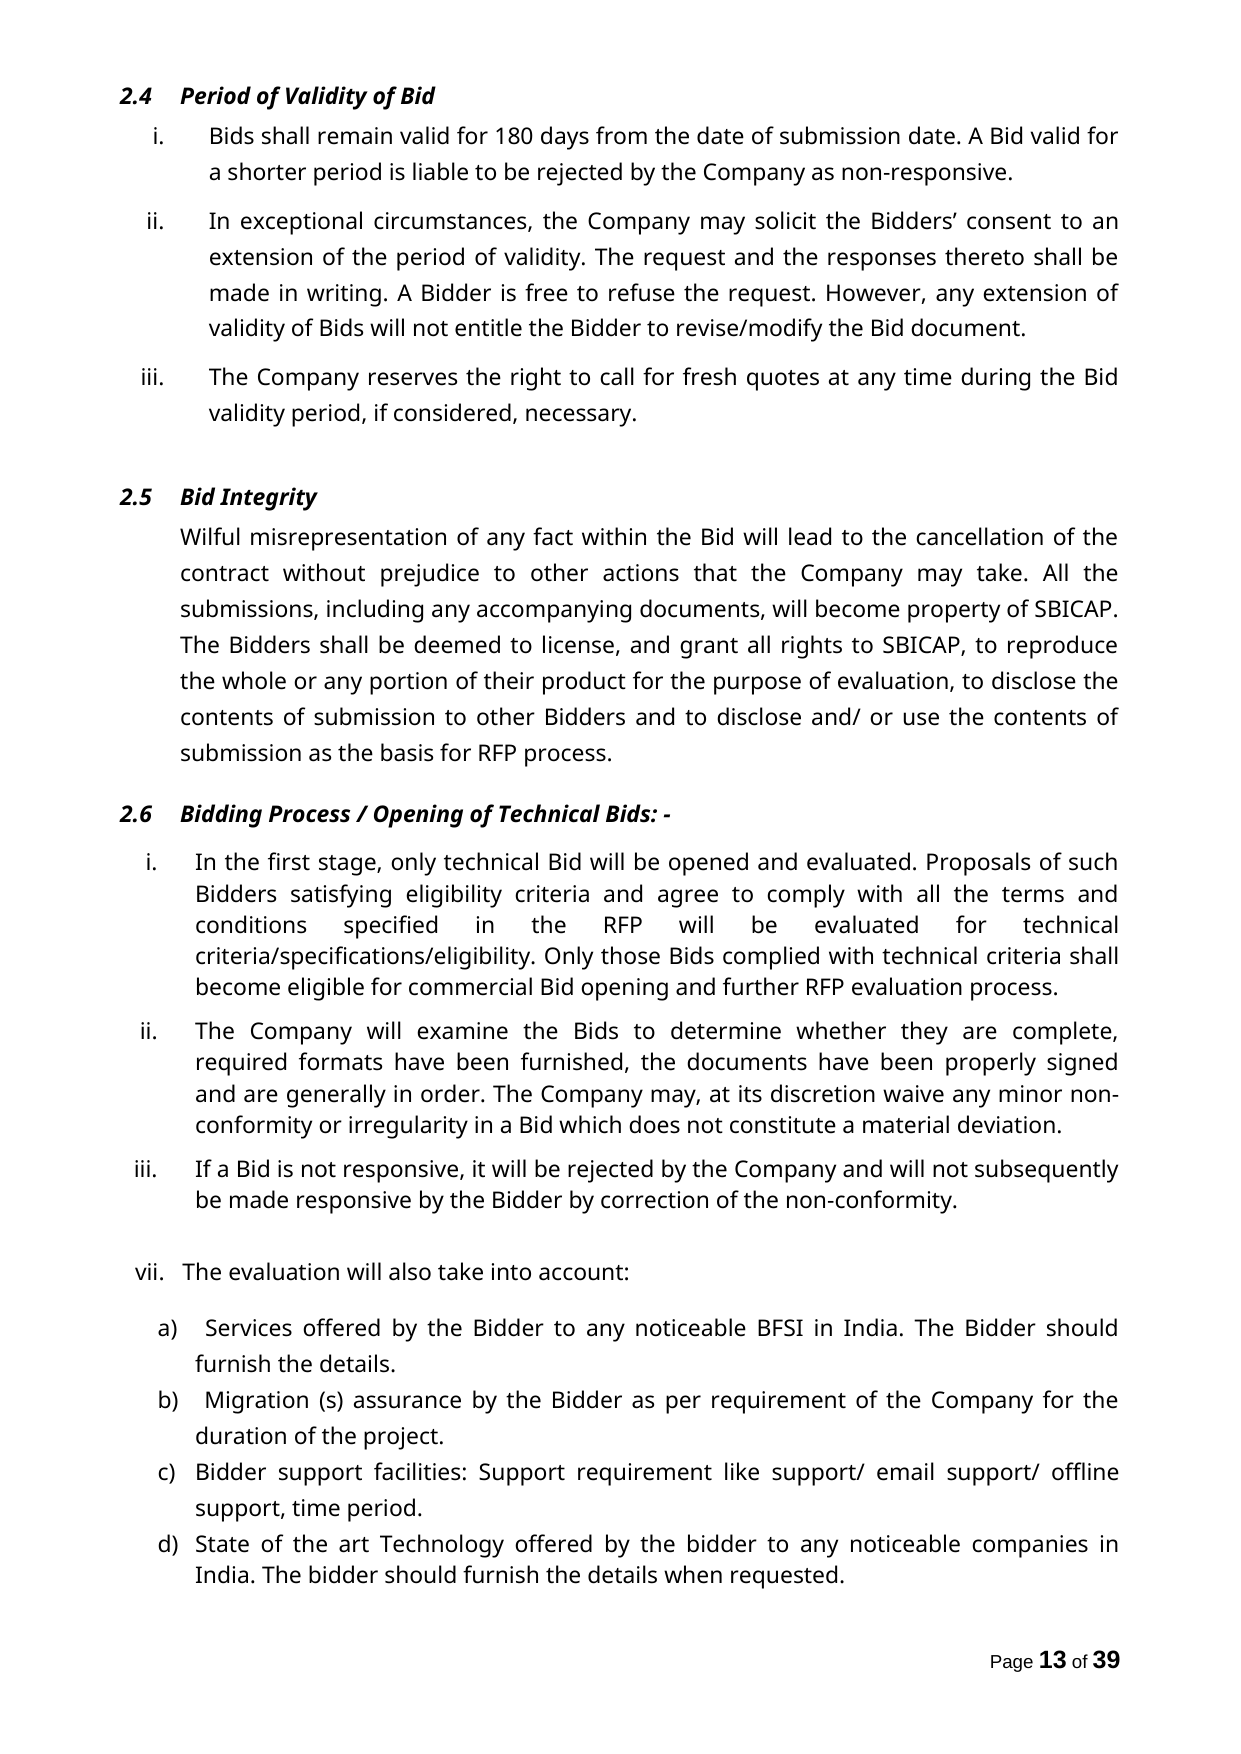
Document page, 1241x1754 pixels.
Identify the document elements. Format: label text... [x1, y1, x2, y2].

list Bids shall remain valid for 180 days from the date of submission date. A Bid valid for a shorter period is liable to be rejected by the Company as non-responsive. [164, 120, 1120, 187]
text Wilful misrepresentation of any fact within the Bid will lead to the cancellation of the contract without prejudice to other actions that the Company may take. All the submissions, including any accompanying documents, will become property of SBICAP. The Bidders shall be deemed to license, and grant all rights to SBICAP, to reproduce the whole or any portion of their product for the purpose of evaluation, to disclose the contents of submission to other Bidders and to disclose and/ or use the contents of submission as the basis for RFP process. [180, 521, 1120, 768]
list Services offered by the Bidder to any noticeable BFSI in India. The Bidder should furnish the details. [157, 1312, 1120, 1379]
list The Company will examine the Bids to determine whether they are complete, required formats have been furnished, the documents have been properly signed and are generally in order. The Company may, at its discretion waive any minor non-conformity or irregularity in a Bid which does not constitute a material deviation. [157, 1015, 1120, 1140]
list The Company reserves the right to call for fresh quotes at any time during the Bid validity period, if considered, necessary. [164, 361, 1120, 428]
subtitle Bid Integrity [120, 481, 1120, 512]
list Bidder support facilities: Support requirement like support/ email support/ offline support, time period. [157, 1456, 1120, 1523]
subtitle Period of Validity of Bid [120, 80, 1120, 111]
list In the first stage, only technical Bid will be opened and evaluated. Proposals of such Bidders satisfying eligibility criteria and agree to comply with all the terms and conditions specified in the RFP will be evaluated for technical criteria/specifications/eligibility. Only those Bids complied with technical criteria shall become eligible for commercial Bid opening and further RFP evaluation process. [157, 846, 1120, 1002]
list State of the art Technology offered by the bidder to any noticeable companies in India. The bidder should furnish the details when requested. [157, 1528, 1120, 1590]
subtitle Bidding Process / Opening of Technical Bids: - [120, 798, 1120, 829]
list If a Bid is not responsive, it will be rejected by the Company and will not subsequently be made responsive by the Bidder by correction of the non-conformity. [157, 1152, 1120, 1215]
list Migration (s) assurance by the Bidder as per requirement of the Company for the duration of the project. [157, 1384, 1120, 1451]
list In exceptional circumstances, the Company may solicit the Bidders’ consent to an extension of the period of validity. The request and the responses thereto shall be made in writing. A Bidder is free to refuse the request. However, any extension of validity of Bids will not entitle the Bidder to revise/modify the Bid document. [164, 204, 1120, 344]
text vii. The evaluation will also take into account: [120, 1256, 1120, 1287]
